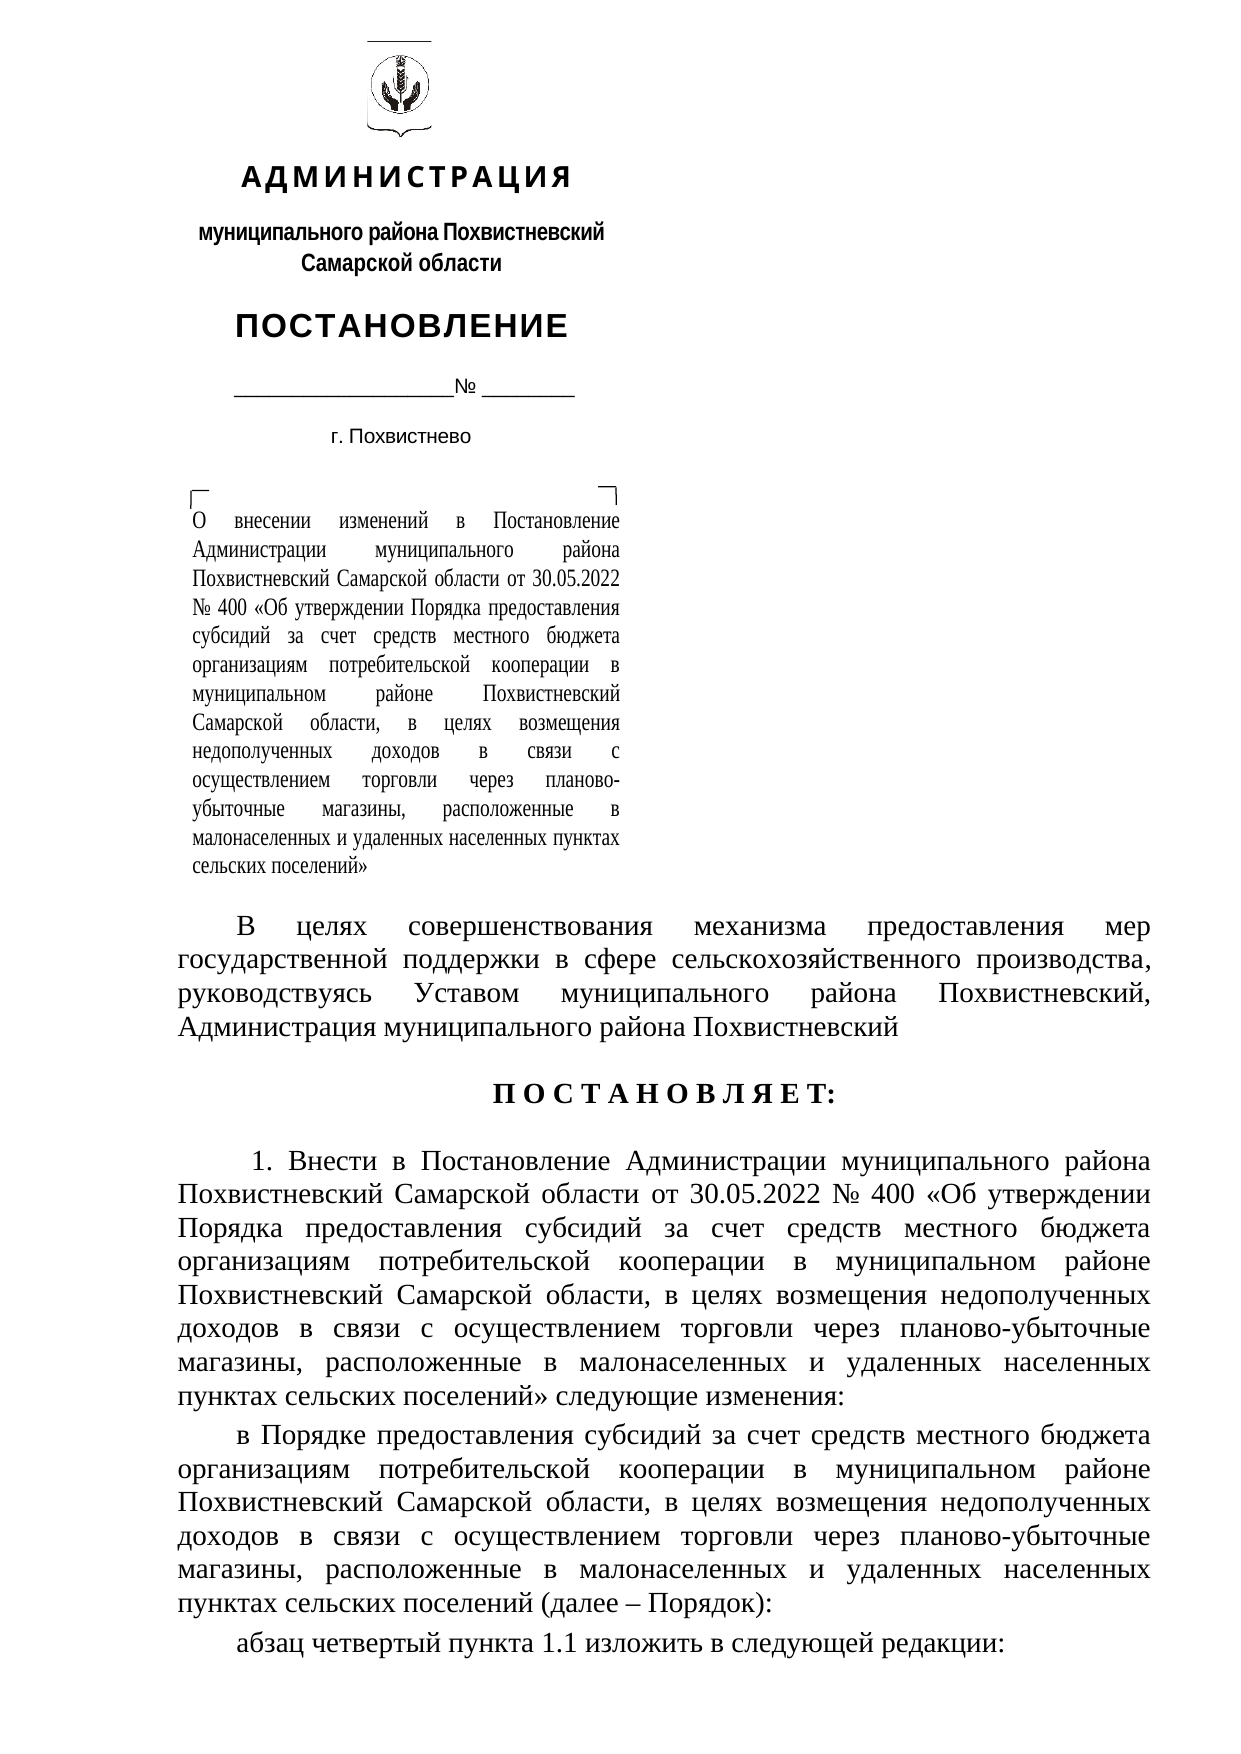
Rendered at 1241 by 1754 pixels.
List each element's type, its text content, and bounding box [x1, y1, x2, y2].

text абзац четвертый пункта 1.1 изложить в следующей редакции: [177, 1625, 1152, 1658]
text В целях совершенствования механизма предоставления мер государственной поддержки в сфере сельскохозяйственного производства, руководствуясь Уставом муниципального района Похвистневский, Администрация муниципального района Похвистневский [177, 908, 1152, 1042]
picture [365, 41, 432, 135]
text П О С Т А Н О В Л Я Е Т: [177, 1076, 1152, 1109]
text в Порядке предоставления субсидий за счет средств местного бюджета организациям потребительской кооперации в муниципальном районе Похвистневский Самарской области, в целях возмещения недополученных доходов в связи с осуществлением торговли через планово-убыточные магазины, расположенные в малонаселенных и удаленных населенных пунктах сельских поселений (далее – Порядок): [177, 1417, 1152, 1619]
text 1. Внести в Постановление Администрации муниципального района Похвистневский Самарской области от 30.05.2022 № 400 «Об утверждении Порядка предоставления субсидий за счет средств местного бюджета организациям потребительской кооперации в муниципальном районе Похвистневский Самарской области, в целях возмещения недополученных доходов в связи с осуществлением торговли через планово-убыточные магазины, расположенные в малонаселенных и удаленных населенных пунктах сельских поселений» следующие изменения: [177, 1143, 1152, 1411]
table_header АДМИНИСТРАЦИЯ муниципального района Похвистневский Самарской области ПОСТАНОВЛЕНИЕ ___________________№ ________ г. Похвистнево [166, 37, 637, 506]
text О внесении изменений в Постановление Администрации муниципального района Похвистневский Самарской области от 30.05.2022 № 400 «Об утверждении Порядка предоставления субсидий за счет средств местного бюджета организациям потребительской кооперации в муниципальном районе Похвистневский Самарской области, в целях возмещения недополученных доходов в связи с осуществлением торговли через планово-убыточные магазины, расположенные в малонаселенных и удаленных населенных пунктах сельских поселений» [192, 506, 620, 879]
